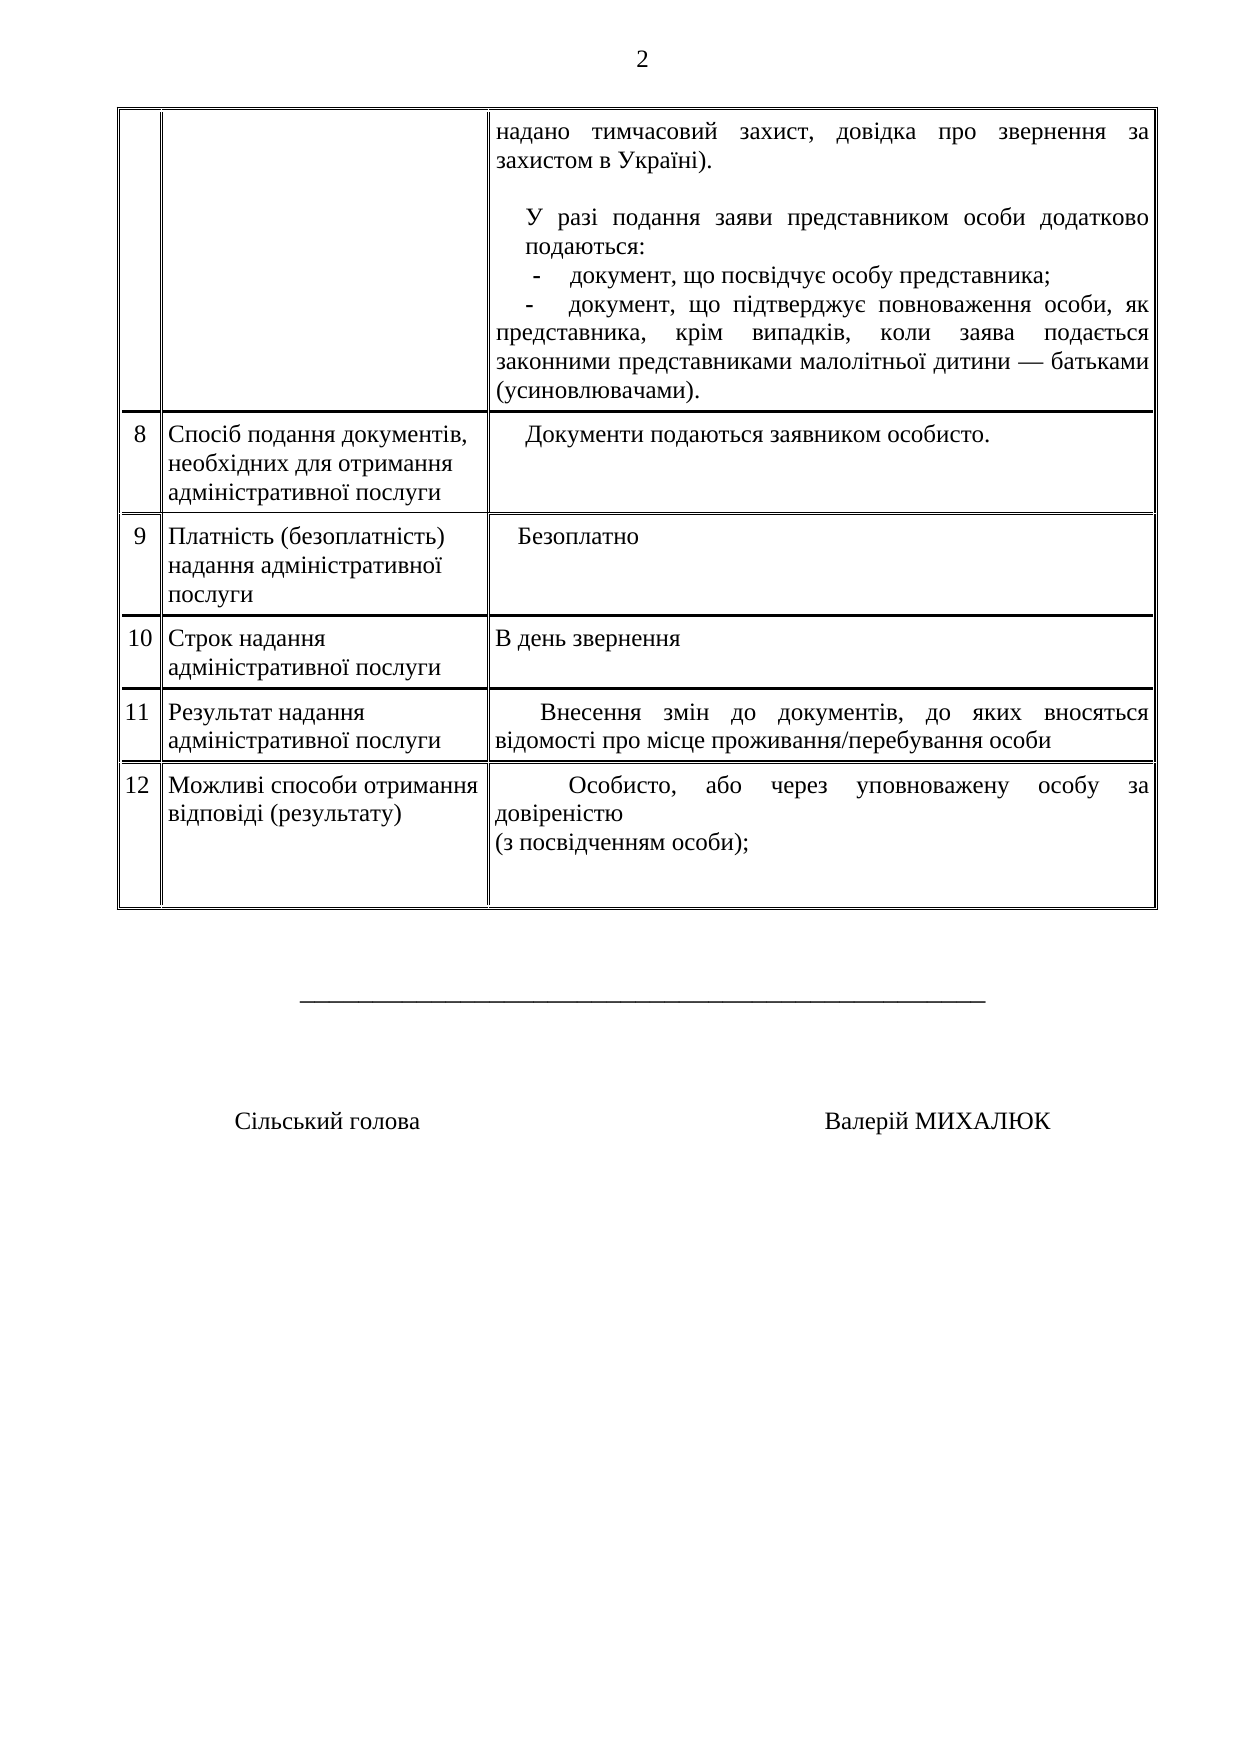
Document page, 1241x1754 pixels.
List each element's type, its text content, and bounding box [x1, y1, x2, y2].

table_cell Платність (безоплатність) надання адміністративної послуги [163, 513, 487, 614]
table_cell Можливі способи отримання відповіді (результату) [162, 764, 488, 907]
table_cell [162, 110, 488, 410]
table_cell 9 [118, 512, 162, 614]
table_cell 12 [120, 760, 162, 907]
table_cell 11 [120, 687, 160, 760]
table_cell 7 [120, 110, 162, 410]
text Сільський голова Валерій МИХАЛЮК [118, 1106, 1167, 1135]
table_cell Строк надання адміністративної послуги [163, 617, 487, 687]
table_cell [489, 110, 1154, 410]
table_cell 8 [120, 410, 160, 512]
table_cell 10 [120, 614, 160, 687]
text _______________________________________________ [118, 972, 1167, 1006]
table_cell Внесення змін до документів, до яких вносяться відомості про місце проживання/перебування особи [490, 687, 1154, 760]
table_cell Безоплатно [489, 512, 1156, 614]
table_cell Спосіб подання документів, необхідних для отримання адміністративної послуги [163, 413, 487, 512]
table_cell Результат надання адміністративної послуги [163, 690, 487, 760]
table_cell Особисто, або через уповноважену особу за довіреністю (з посвідченням особи); [489, 760, 1155, 907]
table_cell Документи подаються заявником особисто. [490, 410, 1154, 512]
table_cell В день звернення [490, 614, 1154, 687]
